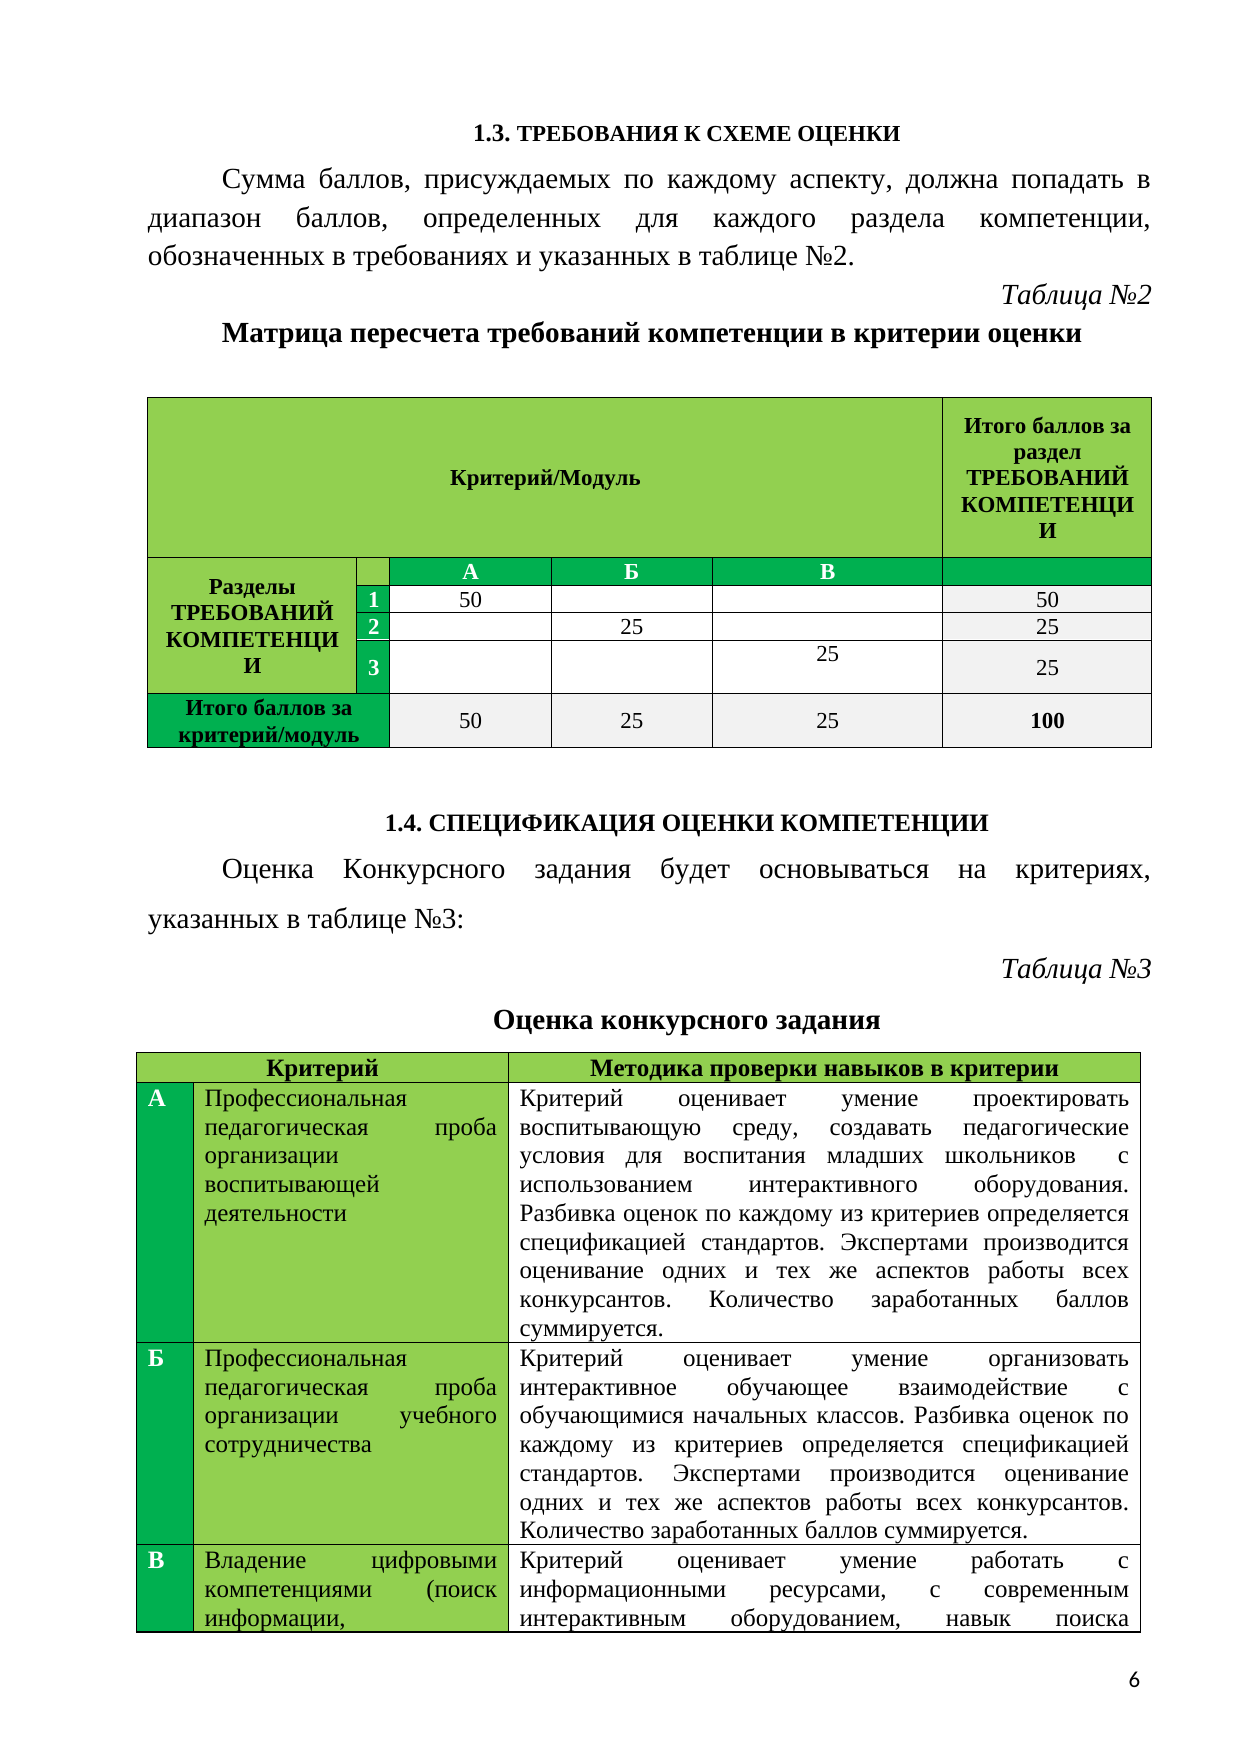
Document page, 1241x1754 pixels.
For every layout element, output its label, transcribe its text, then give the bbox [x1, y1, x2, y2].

table_cell 25 [713, 694, 942, 747]
table_cell 25 [943, 613, 1151, 639]
table_cell Б [552, 558, 712, 585]
table_cell [552, 641, 712, 693]
table_cell [943, 558, 1151, 585]
table_cell 25 [552, 694, 712, 747]
table_header Критерий/Модуль [148, 398, 942, 557]
table_cell Критерий оценивает умение организовать интерактивное обучающее взаимодействие с обучающимися начальных классов. Разбивка оценок по каждому из критериев определяется спецификацией стандартов. Экспертами производится оценивание одних и тех же аспектов работы всех конкурсантов. Количество заработанных баллов суммируется. [509, 1343, 1140, 1544]
table_cell A [390, 558, 551, 585]
text Таблица №3 [148, 952, 1152, 985]
table_cell [713, 613, 942, 639]
table_cell Профессиональная педагогическая проба организации учебного сотрудничества [194, 1343, 508, 1544]
table_cell Итого баллов за критерий/модуль [148, 694, 389, 747]
text Матрица пересчета требований компетенции в критерии оценки [148, 315, 1152, 349]
text Оценка конкурсного задания [148, 1002, 1152, 1036]
table_header Итого баллов за раздел ТРЕБОВАНИЙ КОМПЕТЕНЦИИ [943, 398, 1151, 557]
table_cell В [137, 1545, 193, 1631]
table_cell 100 [943, 694, 1151, 747]
text 1.4. СПЕЦИФИКАЦИЯ ОЦЕНКИ КОМПЕТЕНЦИИ [148, 808, 1152, 837]
text 1.3. ТРЕБОВАНИЯ К СХЕМЕ ОЦЕНКИ [148, 118, 1152, 147]
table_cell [509, 1545, 1140, 1631]
table_cell 25 [943, 641, 1151, 693]
table_cell [713, 586, 942, 612]
table_cell А [137, 1083, 193, 1342]
table_cell [390, 641, 551, 693]
table_cell 50 [390, 694, 551, 747]
text Оценка Конкурсного задания будет основываться на критериях, указанных в таблице №3: [148, 851, 1152, 935]
table_cell 25 [713, 641, 942, 693]
table_cell 25 [552, 613, 712, 639]
table_cell [357, 558, 389, 585]
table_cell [194, 1545, 508, 1631]
table_cell 50 [943, 586, 1151, 612]
table_cell Профессиональная педагогическая проба организации воспитывающей деятельности [194, 1083, 508, 1342]
table_cell 1 [357, 586, 389, 612]
table_cell В [713, 558, 942, 585]
table_header Методика проверки навыков в критерии [509, 1053, 1140, 1082]
table_cell [552, 586, 712, 612]
table_cell 2 [357, 613, 389, 639]
table_cell Разделы ТРЕБОВАНИЙ КОМПЕТЕНЦИИ [148, 558, 356, 693]
table_cell Б [137, 1343, 193, 1544]
text Сумма баллов, присуждаемых по каждому аспекту, должна попадать в диапазон баллов, определенных для каждого раздела компетенции, обозначенных в требованиях и указанных в таблице №2. [148, 161, 1152, 272]
table_header Критерий [137, 1053, 508, 1082]
text Таблица №2 [148, 277, 1152, 310]
table_cell 50 [390, 586, 551, 612]
table_cell [390, 613, 551, 639]
table_cell 3 [357, 641, 389, 693]
table_cell Критерий оценивает умение проектировать воспитывающую среду, создавать педагогические условия для воспитания младших школьников с использованием интерактивного оборудования. Разбивка оценок по каждому из критериев определяется спецификацией стандартов. Экспертами производится оценивание одних и тех же аспектов работы всех конкурсантов. Количество заработанных баллов суммируется. [509, 1083, 1140, 1342]
